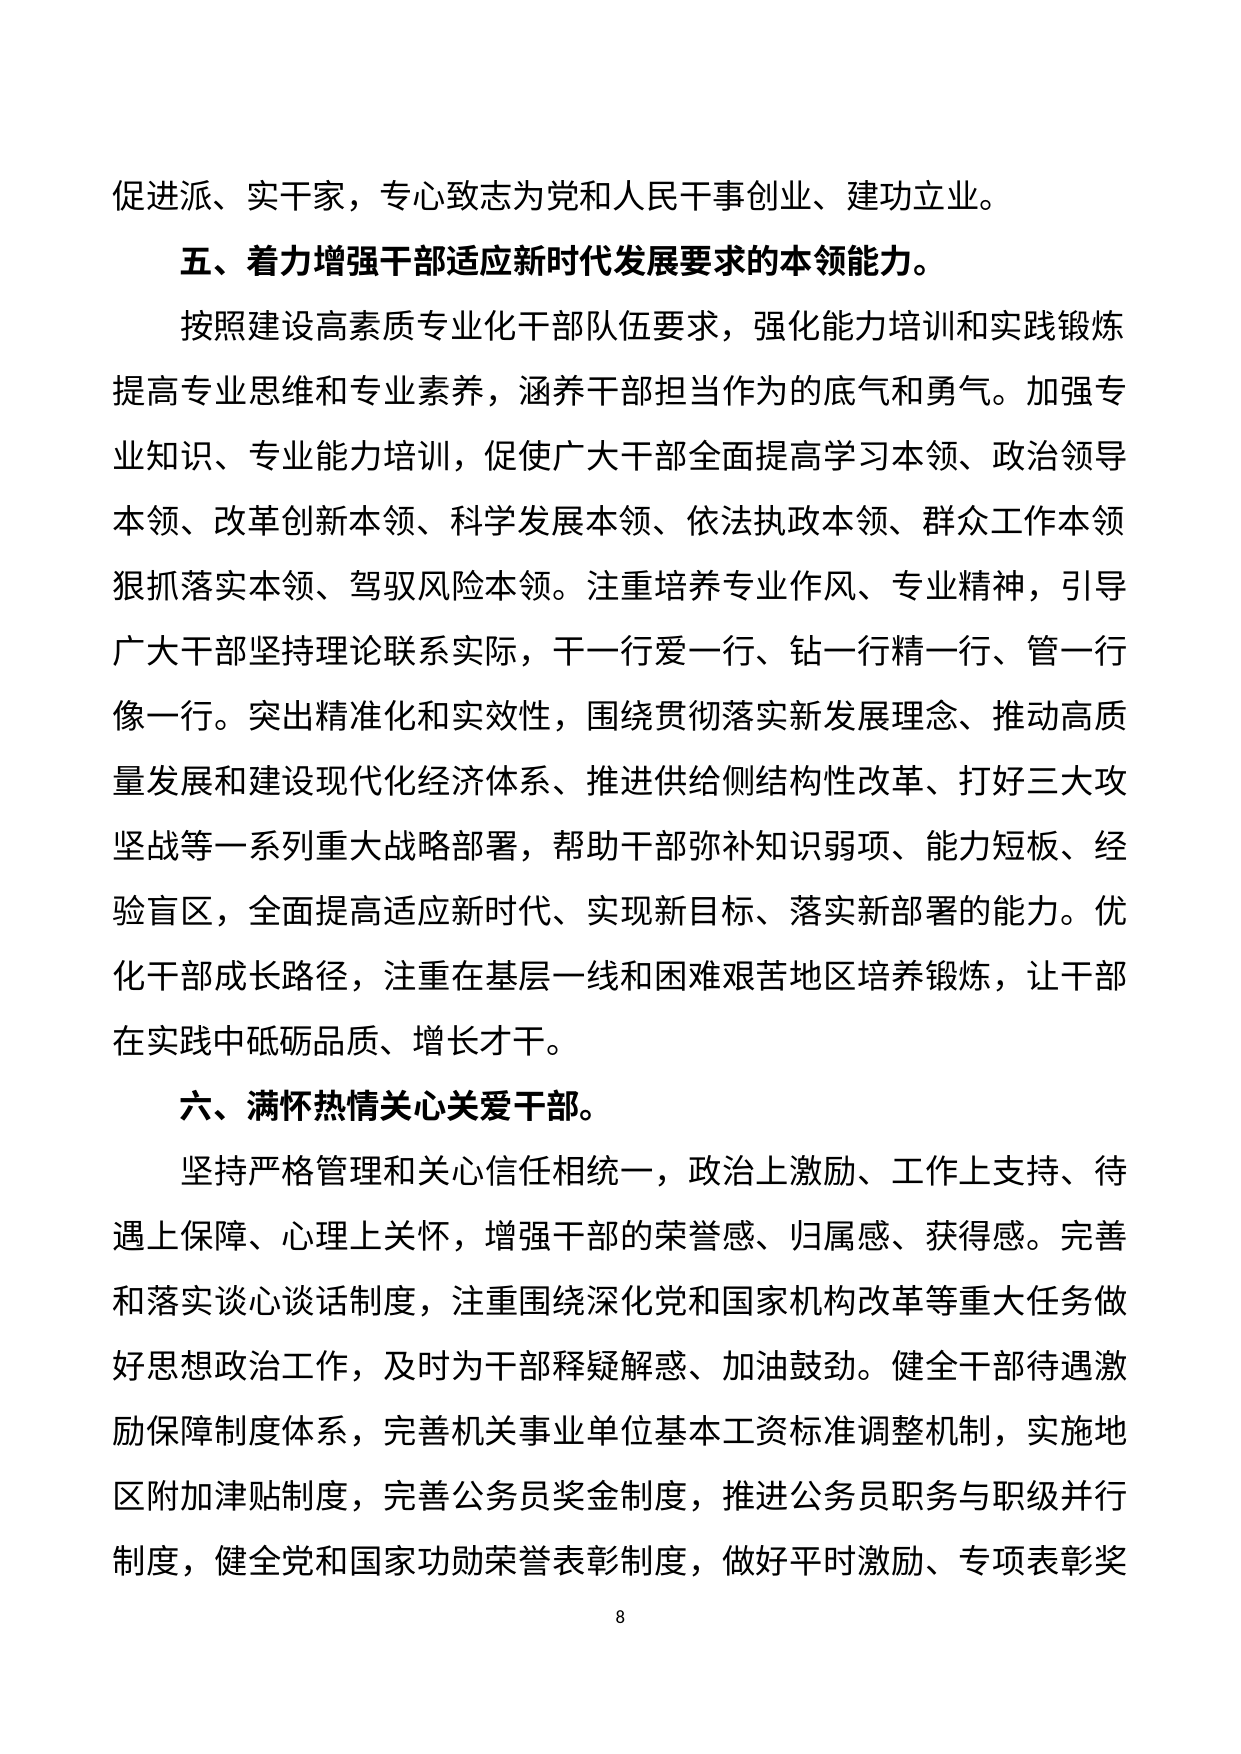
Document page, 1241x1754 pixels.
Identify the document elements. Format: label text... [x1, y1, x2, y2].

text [112, 162, 1128, 227]
text 按照建设高素质专业化干部队伍要求，强化能力培训和实践锻炼，提高专业思维和专业素养，涵养干部担当作为的底气和勇气。加强专业知识、专业能力培训，促使广大干部全面提高学习本领、政治领导本领、改革创新本领、科学发展本领、依法执政本领、群众工作本领、狠抓落实本领、驾驭风险本领。注重培养专业作风、专业精神，引导广大干部坚持理论联系实际，干一行爱一行、钻一行精一行、管一行像一行。突出精准化和实效性，围绕贯彻落实新发展理念、推动高质量发展和建设现代化经济体系、推进供给侧结构性改革、打好三大攻坚战等一系列重大战略部署，帮助干部弥补知识弱项、能力短板、经验盲区，全面提高适应新时代、实现新目标、落实新部署的能力。优化干部成长路径，注重在基层一线和困难艰苦地区培养锻炼，让干部在实践中砥砺品质、增长才干。 [112, 292, 1128, 1072]
text 五、着力增强干部适应新时代发展要求的本领能力。 [112, 227, 1128, 292]
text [112, 1137, 1128, 1592]
text 六、满怀热情关心关爱干部。 [112, 1072, 1128, 1137]
